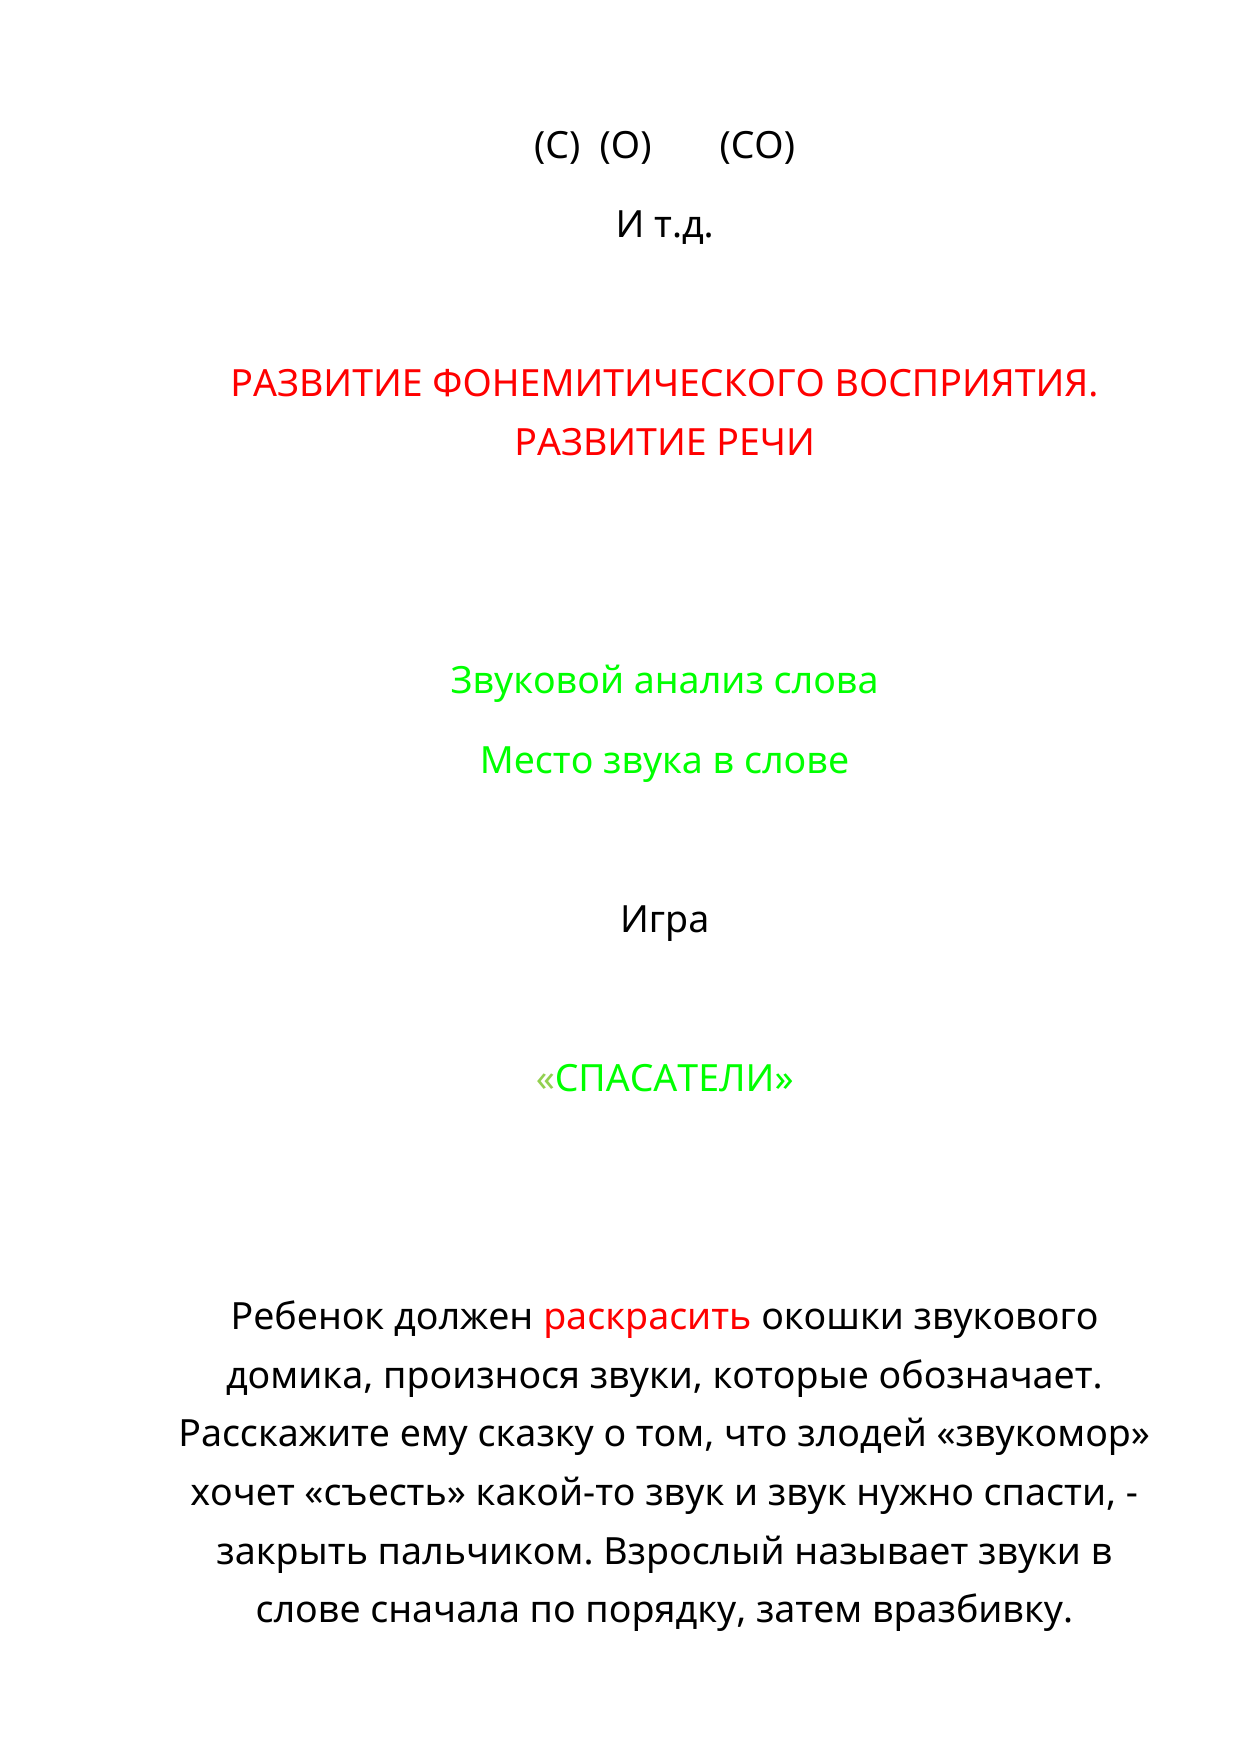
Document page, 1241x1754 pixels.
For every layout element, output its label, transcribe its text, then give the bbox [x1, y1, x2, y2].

text Звуковой анализ слова [177, 654, 1152, 705]
text Ребенок должен раскрасить окошки звукового домика, произнося звуки, которые обозначает. Расскажите ему сказку о том, что злодей «звукомор» хочет «съесть» какой-то звук и звук нужно спасти, - закрыть пальчиком. Взрослый называет звуки в слове сначала по порядку, затем вразбивку. [177, 1289, 1152, 1634]
text Игра [177, 892, 1152, 943]
text РАЗВИТИЕ ФОНЕМИТИЧЕСКОГО ВОСПРИЯТИЯ. РАЗВИТИЕ РЕЧИ [177, 357, 1152, 466]
text (С) (О) (СО) [177, 118, 1152, 169]
text И т.д. [177, 198, 1152, 249]
text «СПАСАТЕЛИ» [177, 1051, 1152, 1102]
text Место звука в слове [177, 733, 1152, 784]
